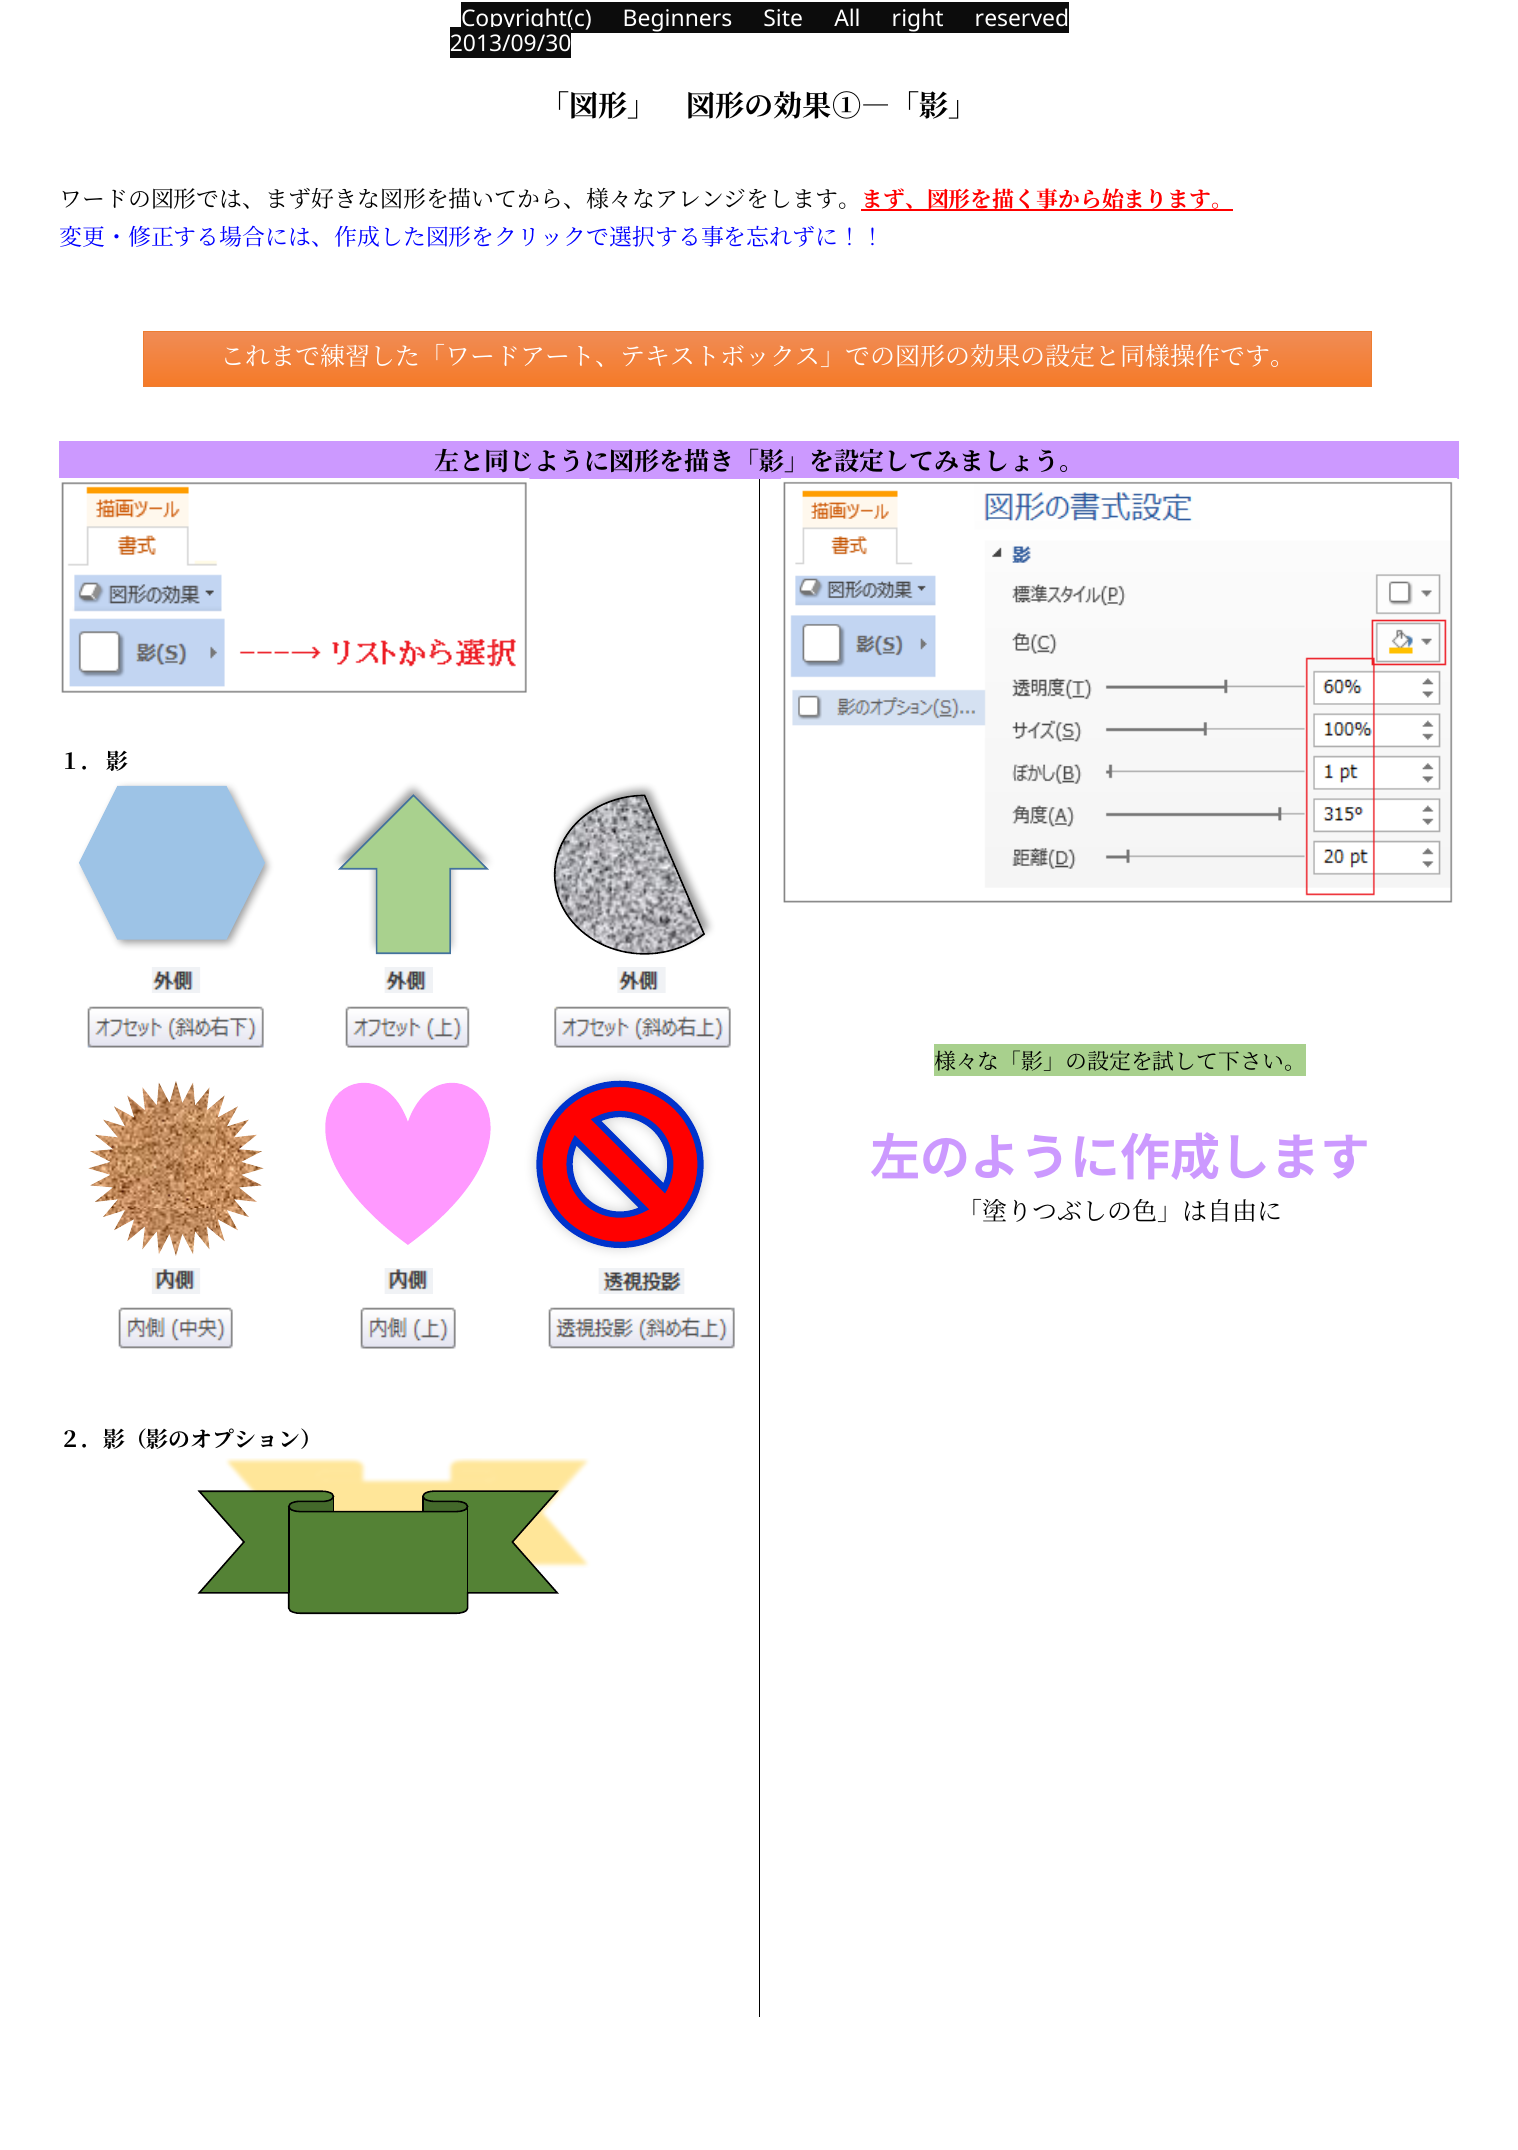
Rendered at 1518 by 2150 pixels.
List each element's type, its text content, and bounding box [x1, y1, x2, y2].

picture [781, 478, 1458, 907]
table_header [293, 780, 525, 1080]
text 「図形」 図形の効果①―「影」 [59, 66, 1459, 141]
picture [598, 1268, 685, 1294]
picture [358, 1305, 459, 1352]
picture [556, 797, 702, 953]
table_header [60, 780, 292, 1080]
table_cell [526, 1081, 758, 1381]
picture [343, 1004, 474, 1051]
picture [59, 478, 530, 696]
picture [546, 1305, 737, 1350]
picture [151, 1268, 201, 1294]
list 影 [59, 741, 737, 779]
picture [617, 967, 666, 993]
text ２．影（影のオプション） [59, 1419, 737, 1457]
picture [88, 1080, 264, 1256]
table_cell [60, 1081, 292, 1381]
picture [116, 1305, 236, 1350]
table_cell [293, 1081, 525, 1381]
table_header [526, 780, 758, 1080]
text 「塗りつぶしの色」は自由に [781, 1191, 1459, 1229]
picture [550, 1004, 733, 1051]
picture [85, 1004, 267, 1051]
picture [151, 967, 201, 993]
text 左と同じように図形を描き「影」を設定してみましょう。 [59, 441, 1459, 479]
picture [384, 967, 433, 993]
picture [384, 1268, 433, 1294]
text 左のように作成します [781, 1116, 1459, 1191]
text 変更・修正する場合には、作成した図形をクリックで選択する事を忘れずに！！ [59, 216, 1459, 254]
text ワードの図形では、まず好きな図形を描いてから、様々なアレンジをします。まず、図形を描く事から始まります。 [59, 179, 1459, 216]
text 様々な「影」の設定を試して下さい。 [781, 1041, 1459, 1079]
